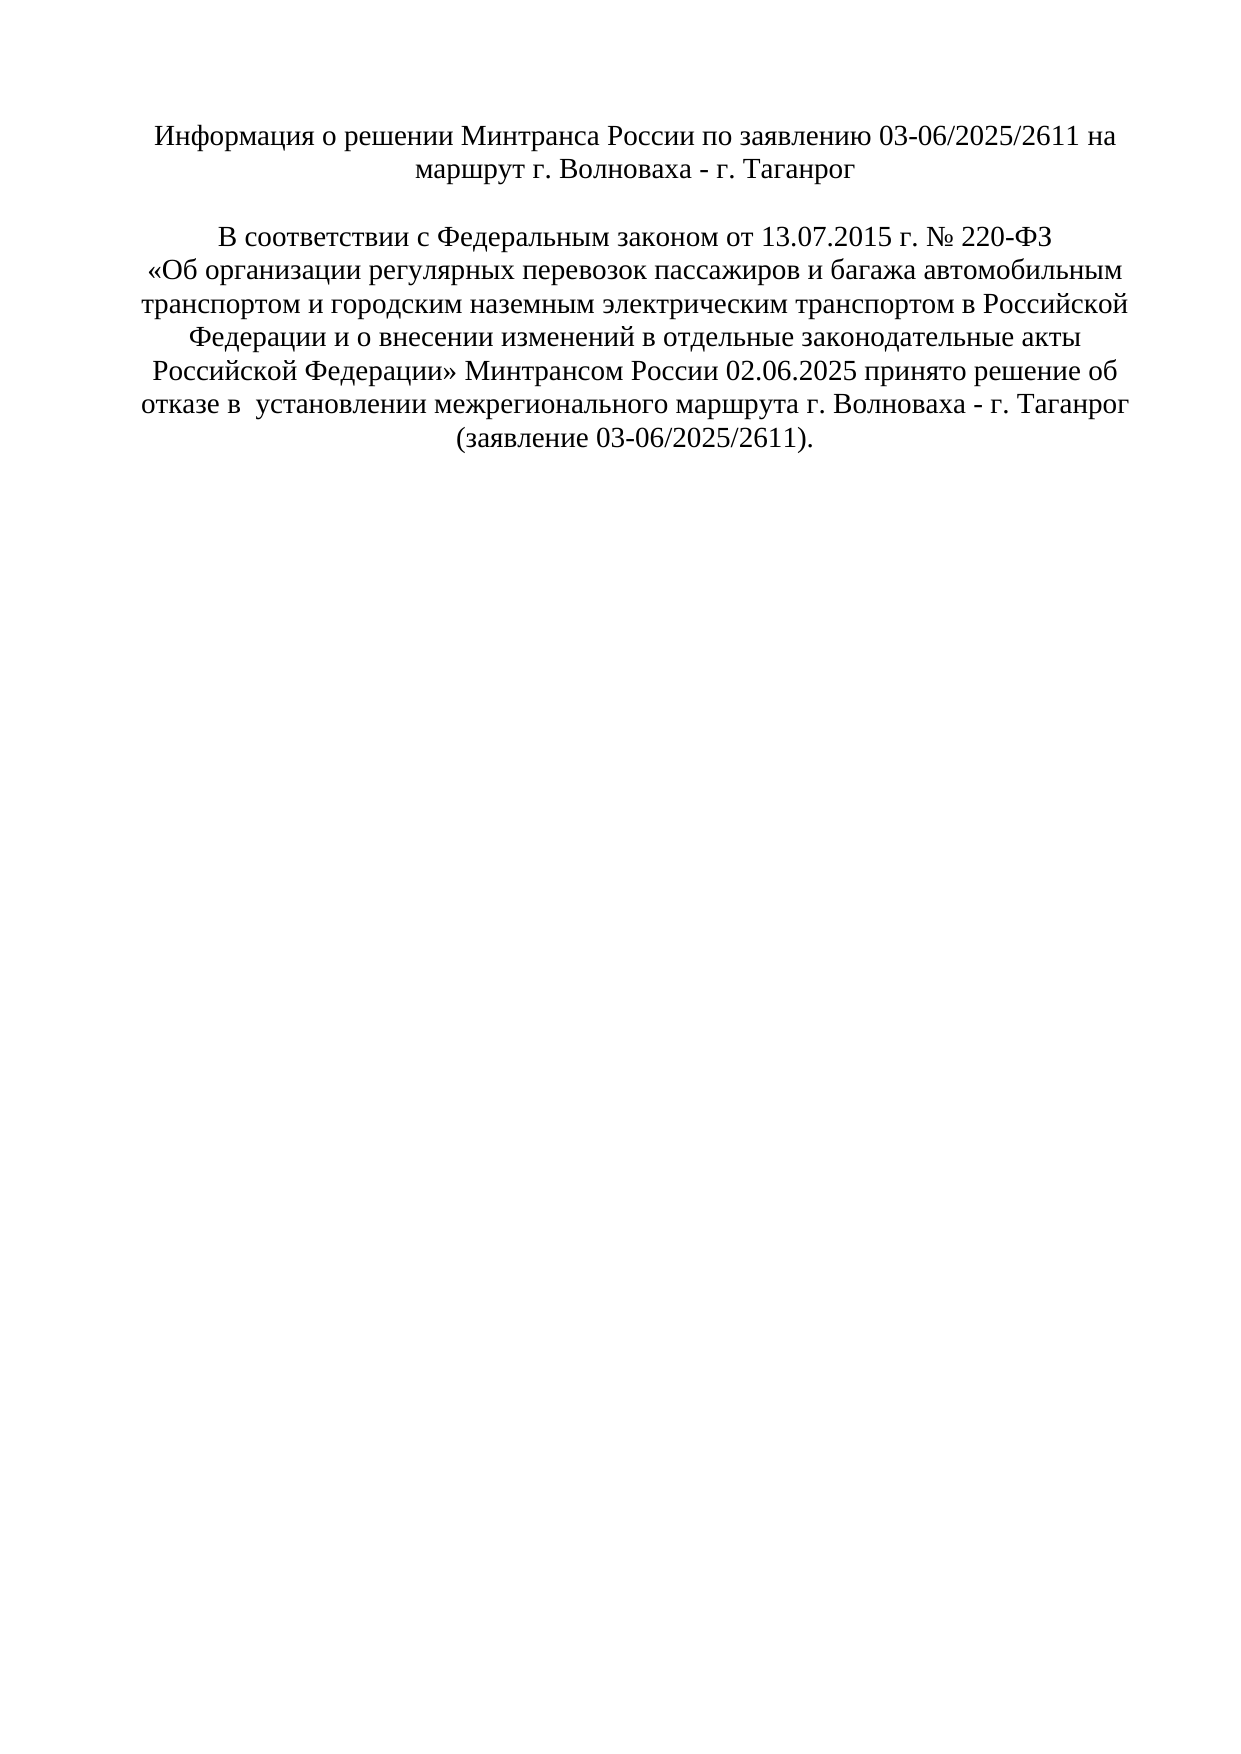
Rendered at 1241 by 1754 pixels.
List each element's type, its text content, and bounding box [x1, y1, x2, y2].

text В соответствии с Федеральным законом от 13.07.2015 г. № 220-ФЗ «Об организации регулярных перевозок пассажиров и багажа автомобильным транспортом и городским наземным электрическим транспортом в Российской Федерации и о внесении изменений в отдельные законодательные акты Российской Федерации» Минтрансом России 02.06.2025 принято решение об отказе в установлении межрегионального маршрута г. Волноваха - г. Таганрог (заявление 03-06/2025/2611). [118, 219, 1152, 453]
text Информация о решении Минтранса России по заявлению 03-06/2025/2611 на маршрут г. Волноваха - г. Таганрог [118, 118, 1152, 185]
